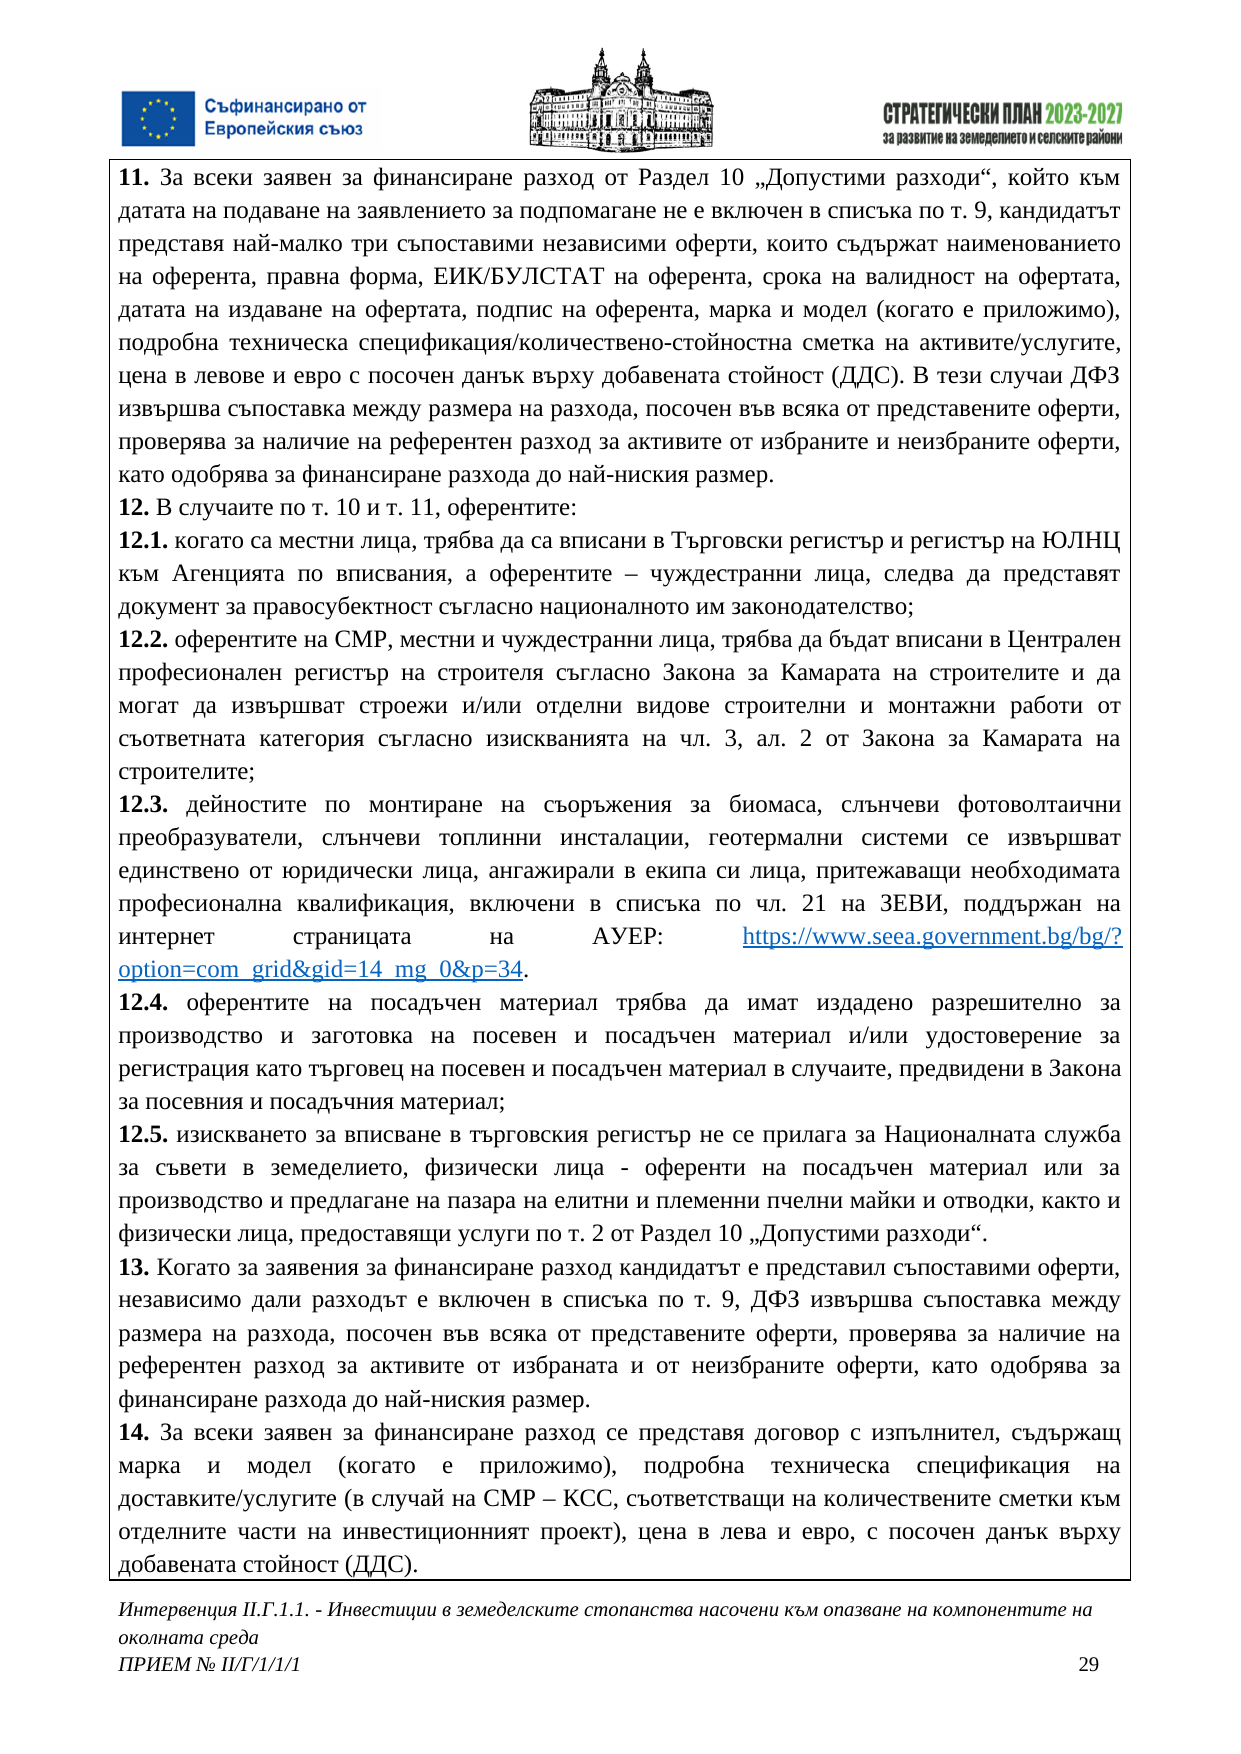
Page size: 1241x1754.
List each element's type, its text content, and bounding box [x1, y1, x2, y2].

text 14. За всеки заявен за финансиране разход се представя договор с изпълнител, съдържащ марка и модел (когато е приложимо), подробна техническа спецификация на доставките/услугите (в случай на СМР – КСС, съответстващи на количествените сметки към отделните части на инвестиционният проект), цена в лева и евро, с посочен данък върху добавената стойност (ДДС). [110, 1413, 1130, 1579]
text 12. В случаите по т. 10 и т. 11, оферентите: [110, 489, 1130, 521]
text 12.2. оферентите на СМР, местни и чуждестранни лица, трябва да бъдат вписани в Централен професионален регистър на строителя съгласно Закона за Камарата на строителите и да могат да извършват строежи и/или отделни видове строителни и монтажни работи от съответната категория съгласно изискванията на чл. 3, ал. 2 от Закона за Камарата на строителите; [110, 621, 1130, 785]
picture [118, 44, 1123, 159]
text 12.4. оферентите на посадъчен материал трябва да имат издадено разрешително за производство и заготовка на посевен и посадъчен материал и/или удостоверение за регистрация като търговец на посевен и посадъчен материал в случаите, предвидени в Закона за посевния и посадъчния материал; [110, 984, 1130, 1115]
text 13. Когато за заявения за финансиране разход кандидатът е представил съпоставими оферти, независимо дали разходът е включен в списъка по т. 9, ДФЗ извършва съпоставка между размера на разхода, посочен във всяка от представените оферти, проверява за наличие на референтен разход за активите от избраната и от неизбраните оферти, като одобрява за финансиране разхода до най-ниския размер. [110, 1248, 1130, 1412]
text 11. За всеки заявен за финансиране разход от Раздел 10 „Допустими разходи“, който към датата на подаване на заявлението за подпомагане не е включен в списъка по т. 9, кандидатът представя най-малко три съпоставими независими оферти, които съдържат наименованието на оферента, правна форма, ЕИК/БУЛСТАТ на оферента, срока на валидност на офертата, датата на издаване на офертата, подпис на оферента, марка и модел (когато е приложимо), подробна техническа спецификация/количествено-стойностна сметка на активите/услугите, цена в левове и евро с посочен данък върху добавената стойност (ДДС). В тези случаи ДФЗ извършва съпоставка между размера на разхода, посочен във всяка от представените оферти, проверява за наличие на референтен разход за активите от избраните и неизбраните оферти, като одобрява за финансиране разхода до най-ниския размер. [110, 160, 1130, 488]
text 12.5. изискването за вписване в търговския регистър не се прилага за Националната служба за съвети в земеделието, физически лица - оференти на посадъчен материал или за производство и предлагане на пазара на елитни и племенни пчелни майки и отводки, както и физически лица, предоставящи услуги по т. 2 от Раздел 10 „Допустими разходи“. [110, 1116, 1130, 1247]
text 12.1. когато са местни лица, трябва да са вписани в Търговски регистър и регистър на ЮЛНЦ към Агенцията по вписвания, а оферентите – чуждестранни лица, следва да представят документ за правосубектност съгласно националното им законодателство; [110, 522, 1130, 620]
text 12.3. дейностите по монтиране на съоръжения за биомаса, слънчеви фотоволтаични преобразуватели, слънчеви топлинни инсталации, геотермални системи се извършват единствено от юридически лица, ангажирали в екипа си лица, притежаващи необходимата професионална квалификация, включени в списъка по чл. 21 на ЗЕВИ, поддържан на интернет страницата на АУЕР: https://www.seea.government.bg/bg/?option=com_grid&gid=14_mg_0&p=34. [110, 786, 1130, 983]
